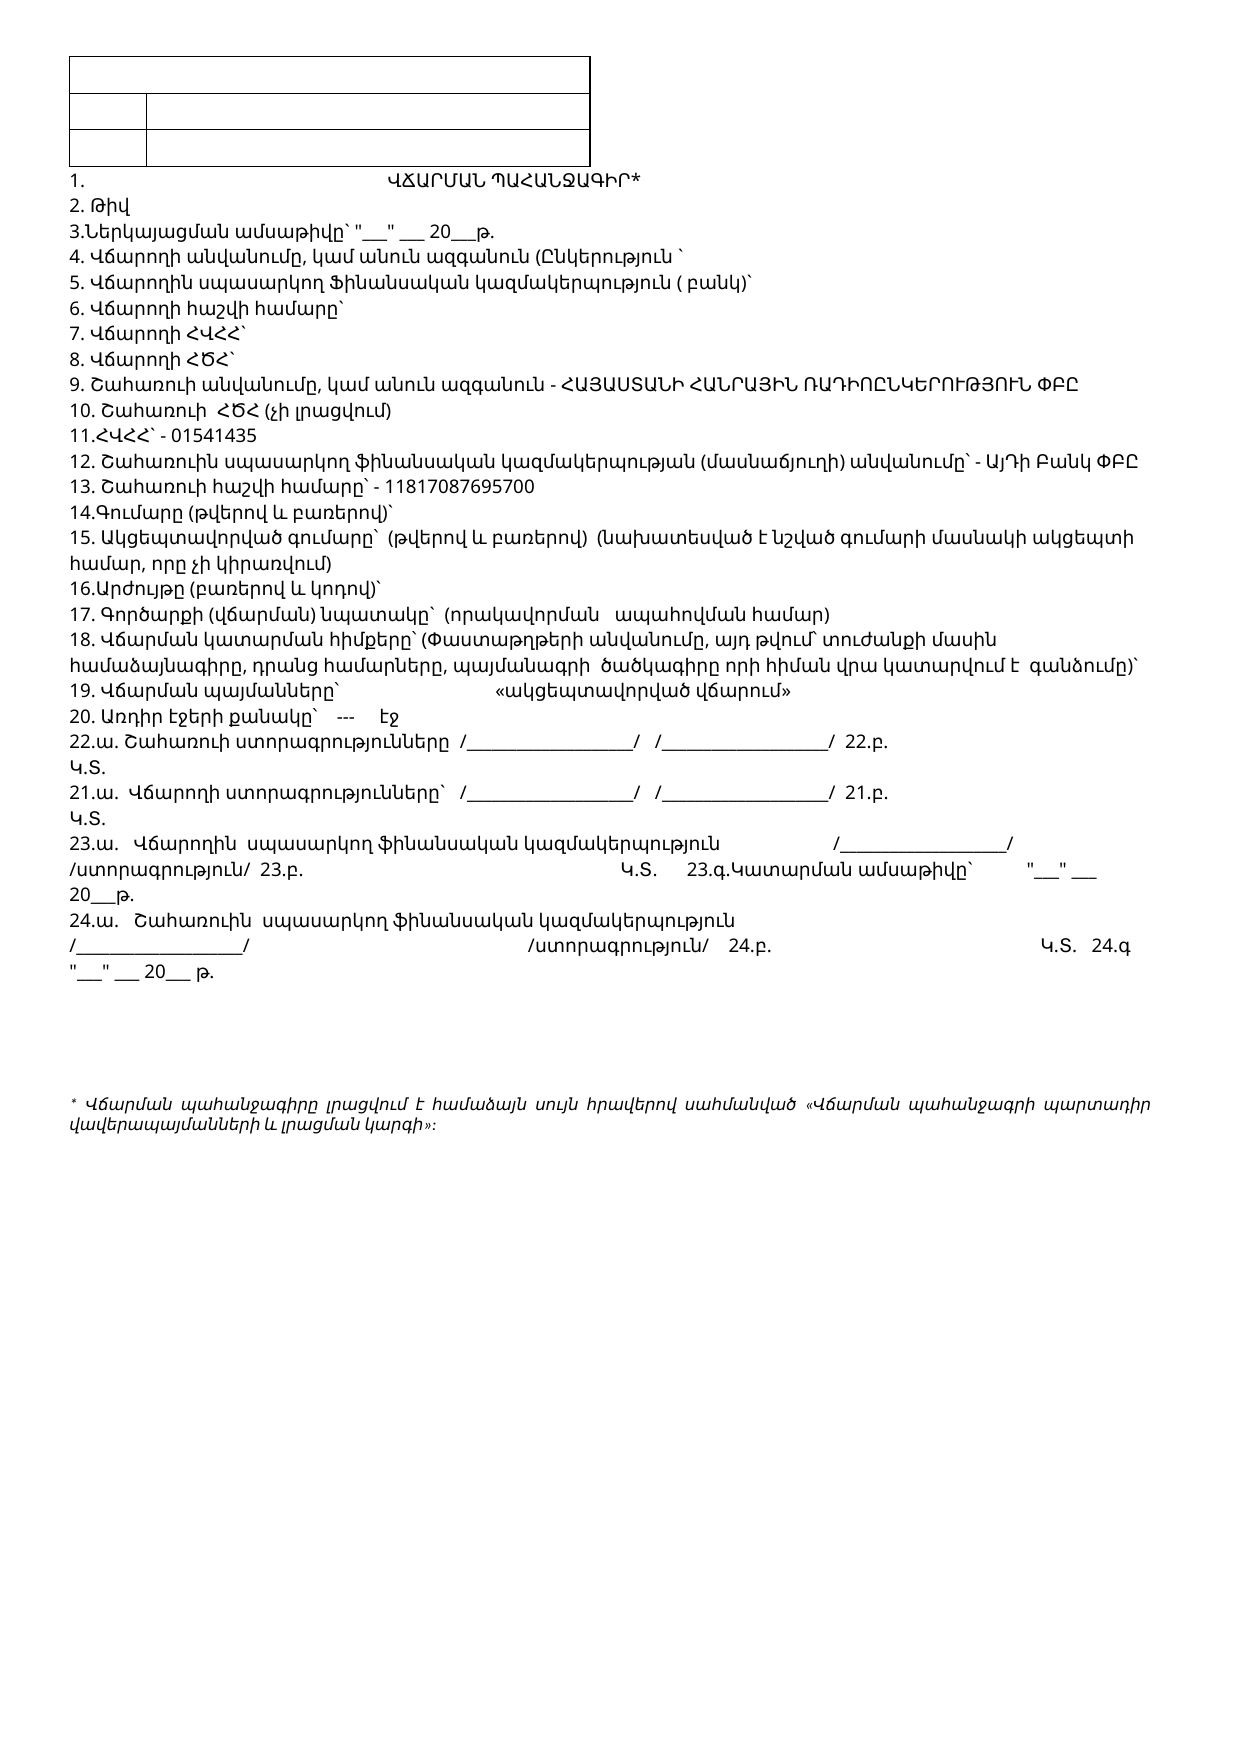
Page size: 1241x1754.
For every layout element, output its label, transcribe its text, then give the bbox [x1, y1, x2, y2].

text * Վճարման պահանջագիրը լրացվում է համաձայն սույն հրավերով սահմանված «Վճարման պահանջագրի պարտադիր վավերապայմանների և լրացման կարգի»: [69, 1094, 1152, 1134]
